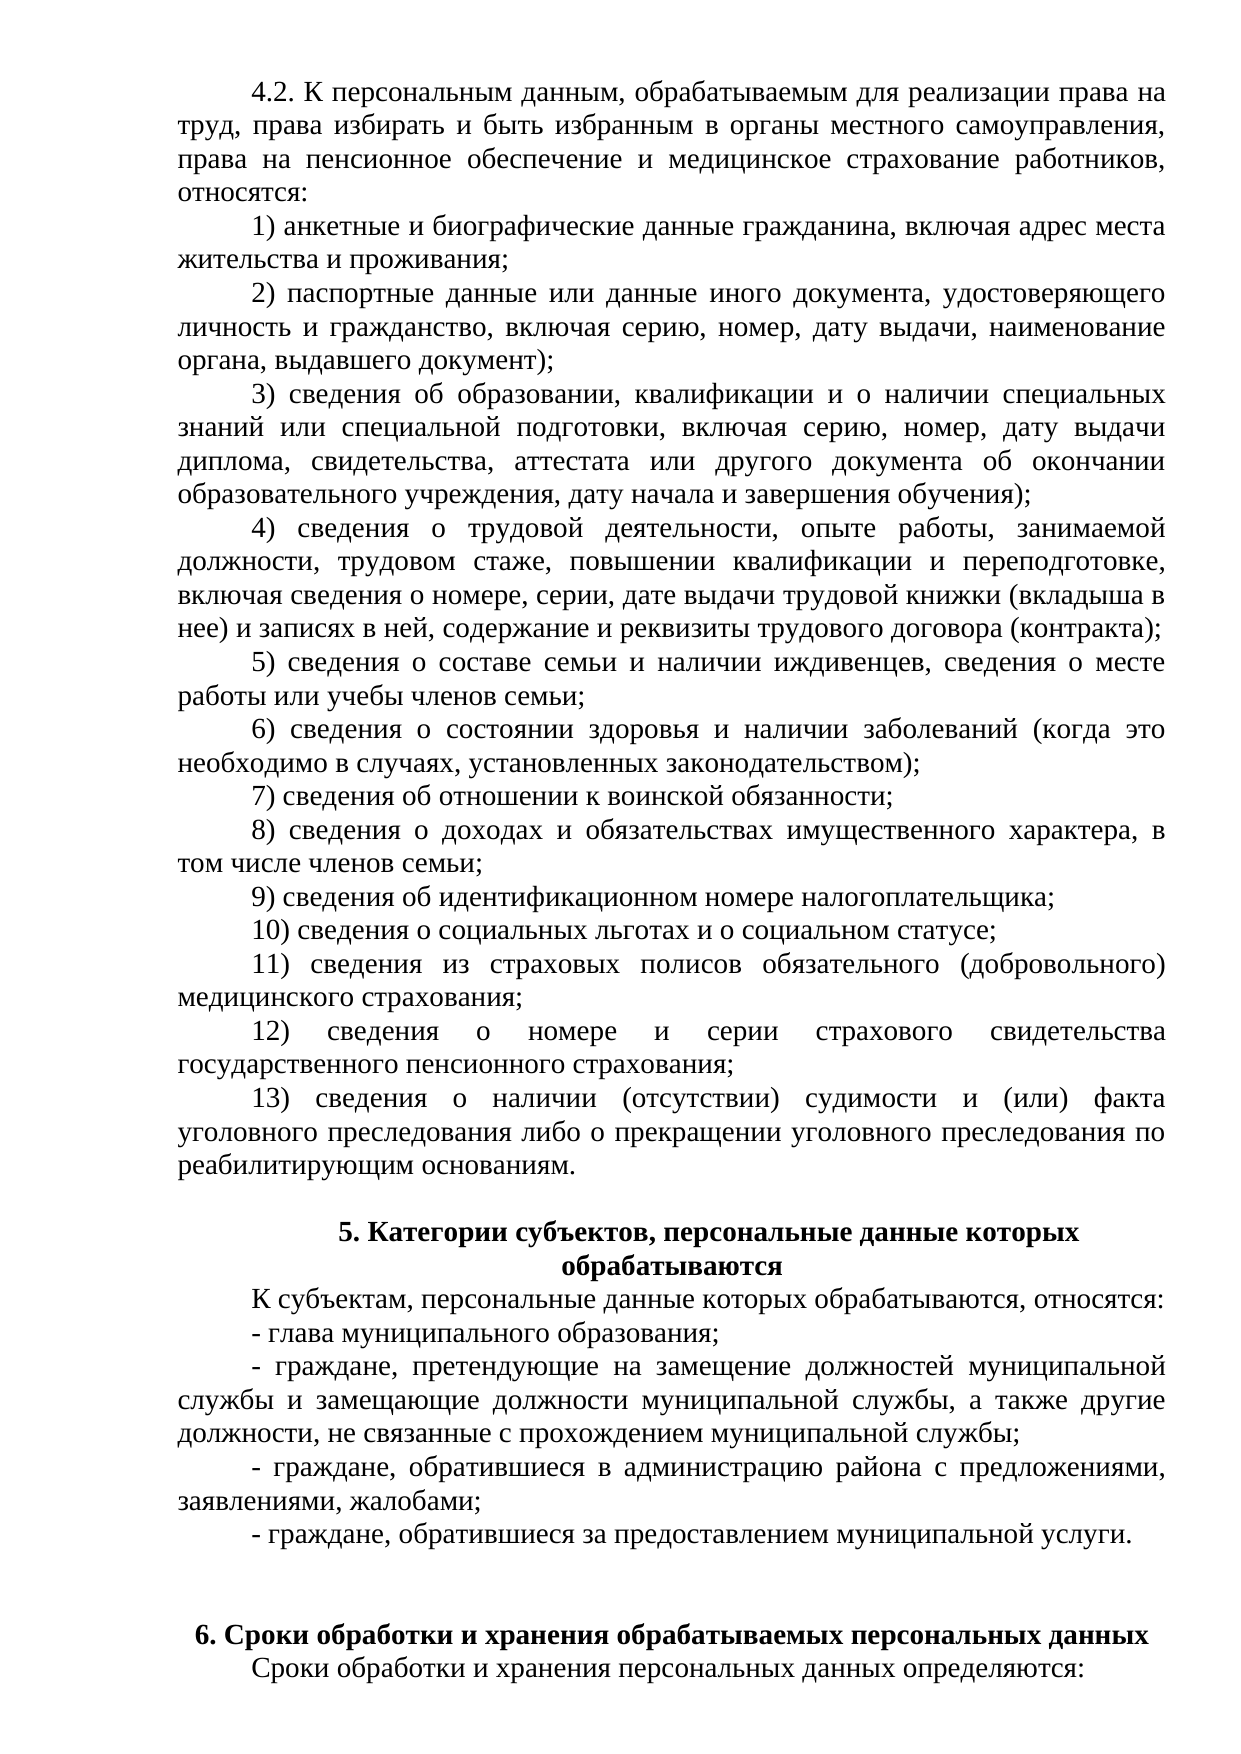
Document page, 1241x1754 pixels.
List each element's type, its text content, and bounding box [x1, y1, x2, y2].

text К субъектам, персональные данные которых обрабатываются, относятся: [177, 1281, 1167, 1315]
text 5. Категории субъектов, персональные данные которых обрабатываются [177, 1214, 1167, 1281]
text - граждане, претендующие на замещение должностей муниципальной службы и замещающие должности муниципальной службы, а также другие должности, не связанные с прохождением муниципальной службы; [177, 1348, 1167, 1449]
text 6) сведения о состоянии здоровья и наличии заболеваний (когда это необходимо в случаях, установленных законодательством); [177, 711, 1167, 778]
text - глава муниципального образования; [177, 1315, 1167, 1348]
text 12) сведения о номере и серии страхового свидетельства государственного пенсионного страхования; [177, 1013, 1167, 1080]
text 7) сведения об отношении к воинской обязанности; [177, 778, 1167, 812]
text 11) сведения из страховых полисов обязательного (добровольного) медицинского страхования; [177, 946, 1167, 1013]
text 1) анкетные и биографические данные гражданина, включая адрес места жительства и проживания; [177, 208, 1167, 275]
text 9) сведения об идентификационном номере налогоплательщика; [177, 879, 1167, 912]
text - граждане, обратившиеся за предоставлением муниципальной услуги. [177, 1516, 1167, 1550]
text 8) сведения о доходах и обязательствах имущественного характера, в том числе членов семьи; [177, 812, 1167, 879]
text 3) сведения об образовании, квалификации и о наличии специальных знаний или специальной подготовки, включая серию, номер, дату выдачи диплома, свидетельства, аттестата или другого документа об окончании образовательного учреждения, дату начала и завершения обучения); [177, 376, 1167, 510]
text - граждане, обратившиеся в администрацию района с предложениями, заявлениями, жалобами; [177, 1449, 1167, 1516]
text 13) сведения о наличии (отсутствии) судимости и (или) факта уголовного преследования либо о прекращении уголовного преследования по реабилитирующим основаниям. [177, 1080, 1167, 1181]
text 2) паспортные данные или данные иного документа, удостоверяющего личность и гражданство, включая серию, номер, дату выдачи, наименование органа, выдавшего документ); [177, 275, 1167, 376]
text Сроки обработки и хранения персональных данных определяются: [177, 1650, 1167, 1684]
text 5) сведения о составе семьи и наличии иждивенцев, сведения о месте работы или учебы членов семьи; [177, 644, 1167, 711]
text 10) сведения о социальных льготах и о социальном статусе; [177, 912, 1167, 946]
text 6. Сроки обработки и хранения обрабатываемых персональных данных [177, 1617, 1167, 1650]
text 4.2. К персональным данным, обрабатываемым для реализации права на труд, права избирать и быть избранным в органы местного самоуправления, права на пенсионное обеспечение и медицинское страхование работников, относятся: [177, 74, 1167, 208]
text 4) сведения о трудовой деятельности, опыте работы, занимаемой должности, трудовом стаже, повышении квалификации и переподготовке, включая сведения о номере, серии, дате выдачи трудовой книжки (вкладыша в нее) и записях в ней, содержание и реквизиты трудового договора (контракта); [177, 510, 1167, 644]
